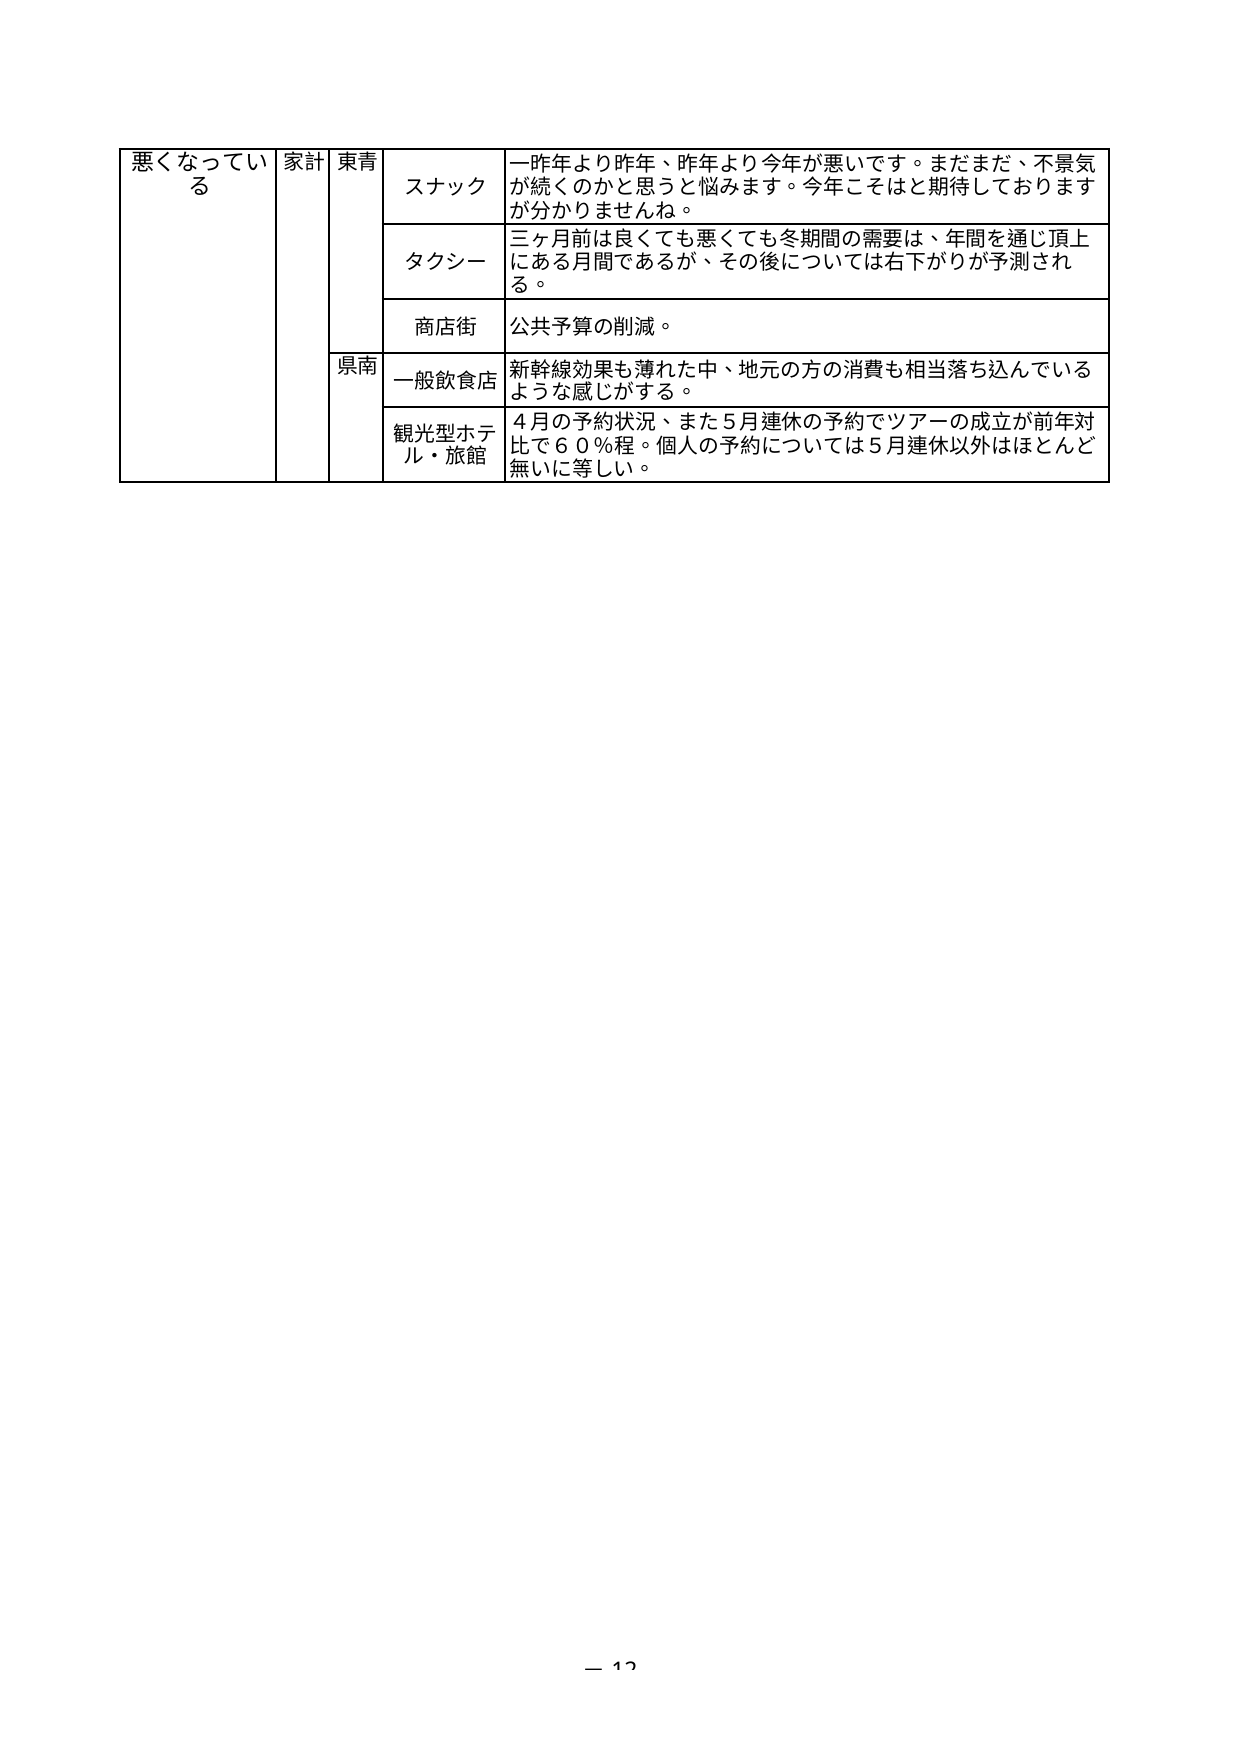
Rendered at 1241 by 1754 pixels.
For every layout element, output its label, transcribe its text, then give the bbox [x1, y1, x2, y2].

table_header 一昨年より昨年、昨年より今年が悪いです。まだまだ、不景気が続くのかと思うと悩みます。今年こそはと期待しておりますが分かりませんね。 [506, 150, 1108, 223]
table_cell 一般飲食店 [384, 354, 504, 406]
table_cell 新幹線効果も薄れた中、地元の方の消費も相当落ち込んでいるような感じがする。 [506, 354, 1108, 406]
table_header 家計 [277, 150, 328, 481]
table_cell 商店街 [384, 300, 504, 352]
table_cell 県南 [330, 354, 382, 481]
table_header スナック [384, 150, 504, 223]
table_cell タクシー [384, 225, 504, 297]
table_cell 観光型ホテル・旅館 [384, 408, 504, 481]
table_header 悪くなっている [121, 150, 275, 481]
table_header 東青 [330, 150, 382, 352]
table_cell 公共予算の削減。 [506, 300, 1108, 352]
table_cell 三ヶ月前は良くても悪くても冬期間の需要は、年間を通じ頂上にある月間であるが、その後については右下がりが予測され る。 [506, 225, 1108, 297]
table_cell ４月の予約状況、また５月連休の予約でツアーの成立が前年対比で６０％程。個人の予約については５月連休以外はほとんど無いに等しい。 [506, 408, 1108, 481]
